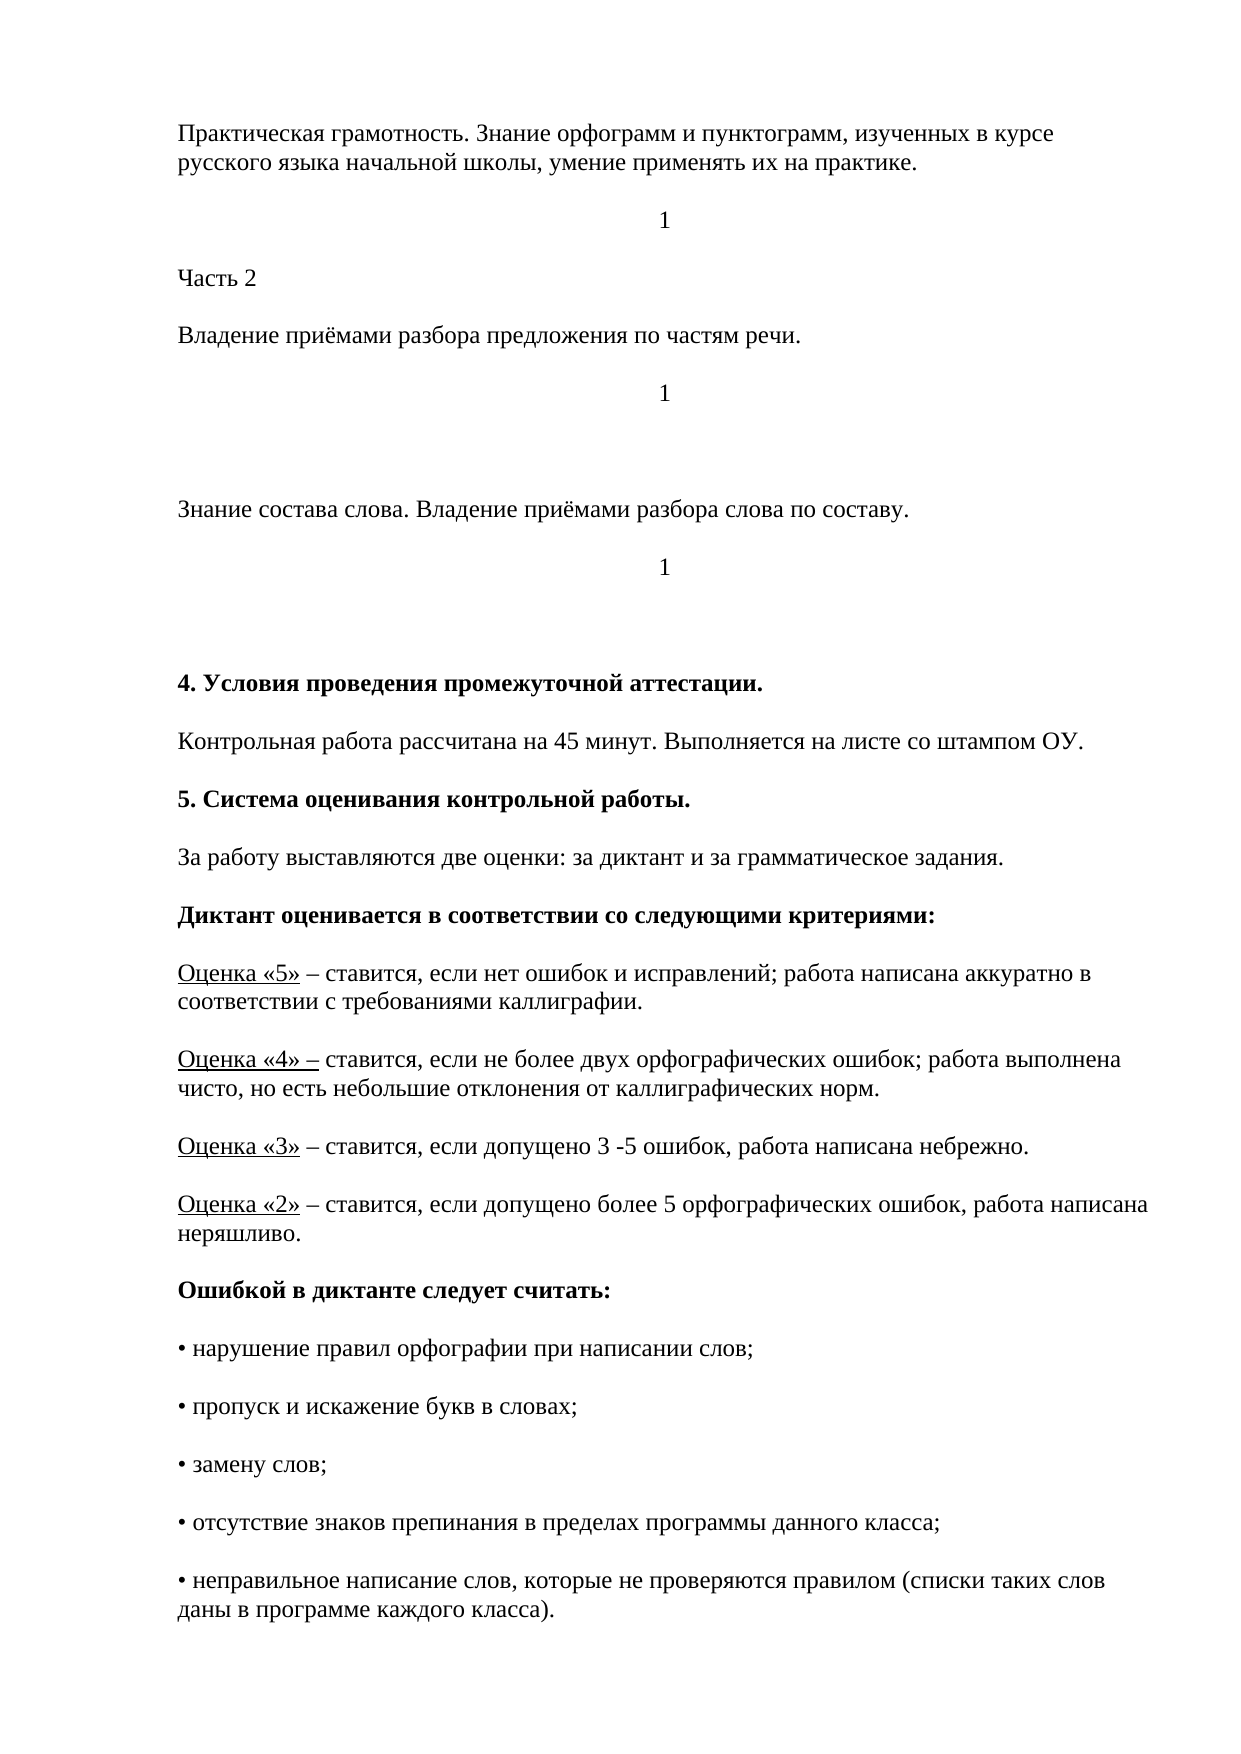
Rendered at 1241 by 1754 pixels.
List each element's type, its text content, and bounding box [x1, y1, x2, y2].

text Контрольная работа рассчитана на 45 минут. Выполняется на листе со штампом ОУ. [177, 726, 1152, 755]
text • неправильное написание слов, которые не проверяются правилом (списки таких слов даны в программе каждого класса). [177, 1565, 1152, 1623]
text Оценка «3» – ставится, если допущено 3 -5 ошибок, работа написана небрежно. [177, 1131, 1152, 1160]
text Оценка «5» – ставится, если нет ошибок и исправлений; работа написана аккуратно в соответствии с требованиями каллиграфии. [177, 958, 1152, 1015]
text • нарушение правил орфографии при написании слов; [177, 1333, 1152, 1362]
text Ошибкой в диктанте следует считать: [177, 1276, 1152, 1304]
text Диктант оценивается в соответствии со следующими критериями: [177, 900, 1152, 928]
text • пропуск и искажение букв в словах; [177, 1391, 1152, 1420]
text • отсутствие знаков препинания в пределах программы данного класса; [177, 1507, 1152, 1536]
text 4. Условия проведения промежуточной аттестации. [177, 668, 1152, 697]
text Практическая грамотность. Знание орфограмм и пунктограмм, изученных в курсе русского языка начальной школы, умение применять их на практике. [177, 118, 1152, 176]
text За работу выставляются две оценки: за диктант и за грамматическое задания. [177, 842, 1152, 871]
text Часть 2 [177, 263, 1152, 291]
text 1 [177, 378, 1152, 407]
text Оценка «4» – ставится, если не более двух орфографических ошибок; работа выполнена чисто, но есть небольшие отклонения от каллиграфических норм. [177, 1044, 1152, 1102]
text • замену слов; [177, 1449, 1152, 1478]
text Владение приёмами разбора предложения по частям речи. [177, 321, 1152, 349]
text 1 [177, 205, 1152, 233]
text Знание состава слова. Владение приёмами разбора слова по составу. [177, 494, 1152, 523]
text Оценка «2» – ставится, если допущено более 5 орфографических ошибок, работа написана неряшливо. [177, 1189, 1152, 1246]
text 1 [177, 552, 1152, 581]
text 5. Система оценивания контрольной работы. [177, 784, 1152, 813]
